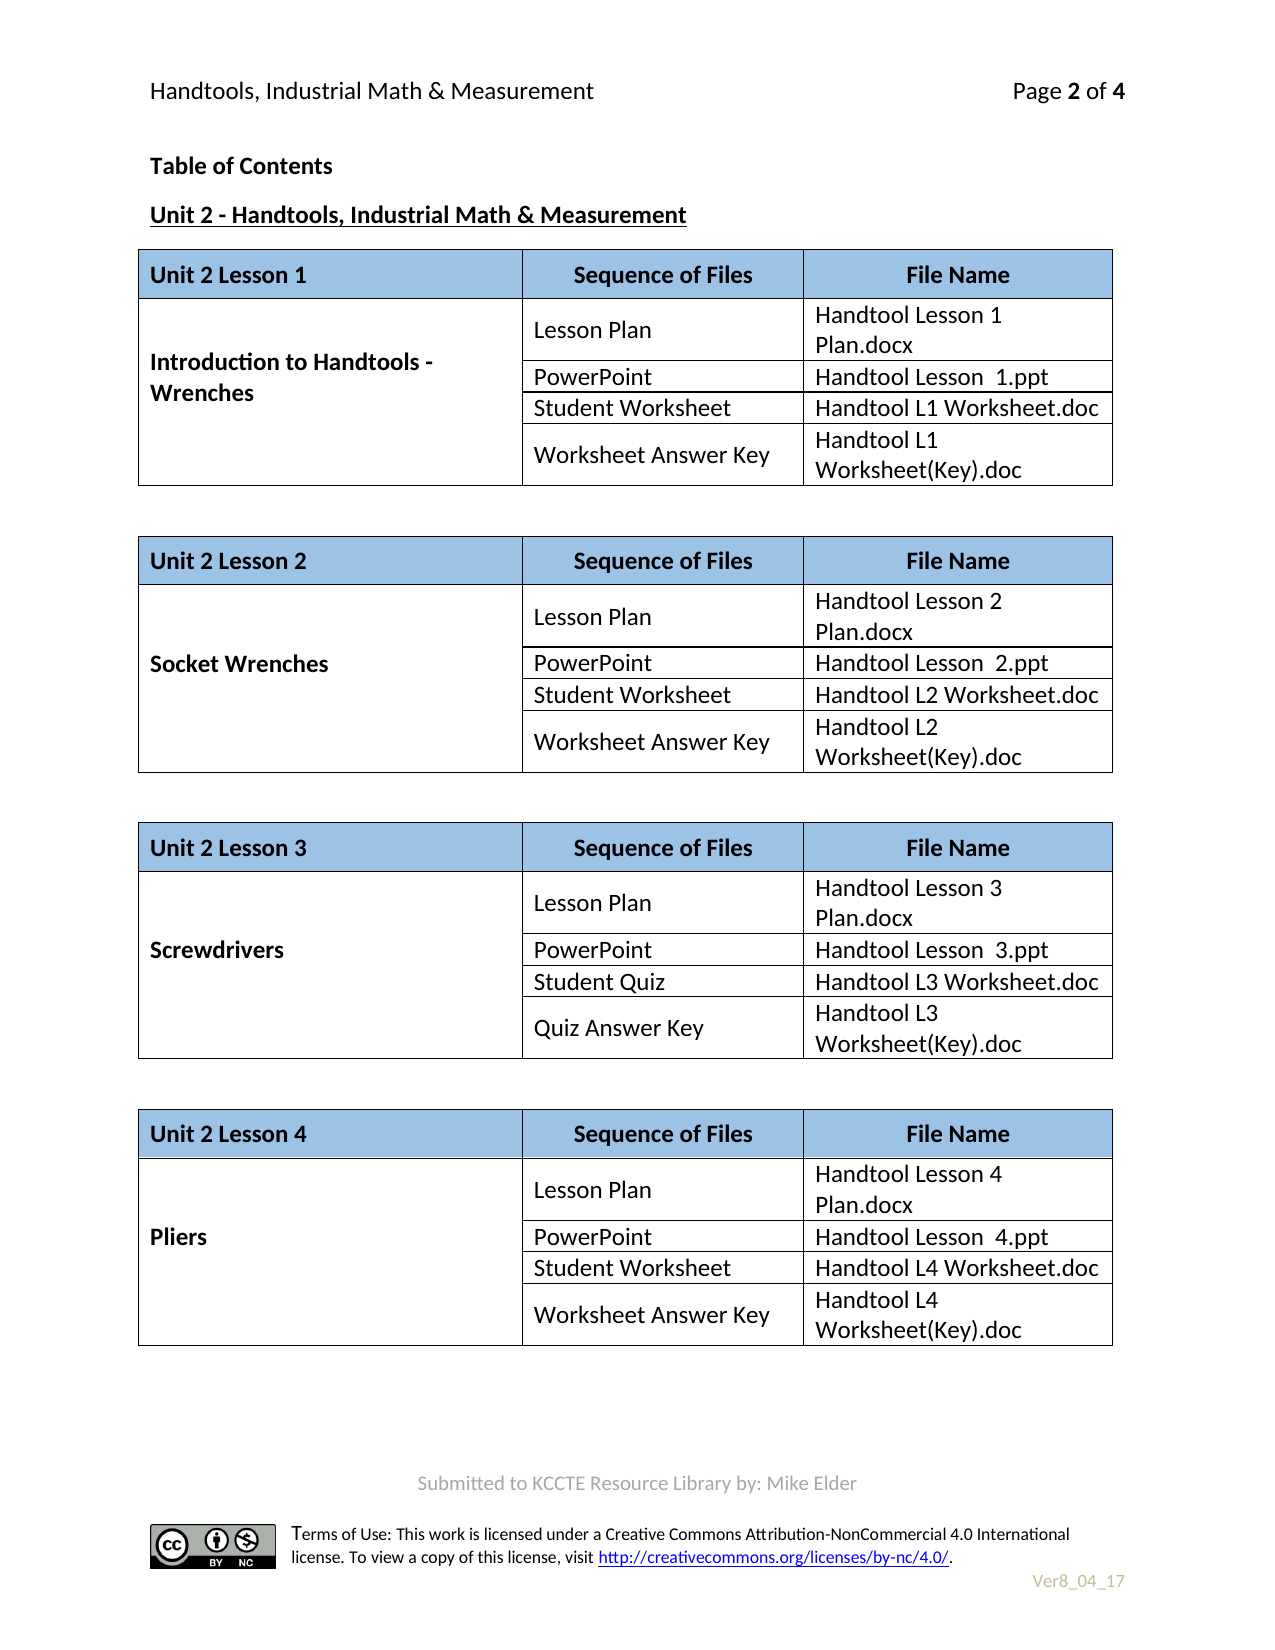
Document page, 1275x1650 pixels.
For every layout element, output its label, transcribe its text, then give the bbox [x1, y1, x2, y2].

table_cell Handtool Lesson 2 Plan.docx [804, 585, 1112, 646]
table_header Unit 2 Lesson 3 [139, 823, 522, 871]
table_header Sequence of Files [523, 1110, 803, 1157]
table_header File Name [804, 250, 1112, 298]
table_cell Handtool L2 Worksheet.doc [804, 679, 1112, 709]
table_header File Name [804, 1110, 1112, 1157]
table_cell PowerPoint [523, 361, 803, 391]
table_cell Student Quiz [523, 966, 803, 996]
table_header Sequence of Files [523, 823, 803, 871]
table_cell Handtool L2 Worksheet(Key).doc [804, 711, 1112, 772]
table_cell Lesson Plan [523, 872, 803, 933]
table_cell PowerPoint [523, 648, 803, 678]
table_cell Quiz Answer Key [523, 997, 803, 1058]
table_cell Worksheet Answer Key [523, 424, 803, 485]
table_cell Worksheet Answer Key [523, 711, 803, 772]
table_cell Screwdrivers [139, 872, 522, 1058]
table_cell Handtool L3 Worksheet.doc [804, 966, 1112, 996]
table_header Unit 2 Lesson 2 [139, 537, 522, 584]
table_cell Handtool Lesson 3.ppt [804, 934, 1112, 964]
table_header Unit 2 Lesson 4 [139, 1110, 522, 1157]
table_cell Lesson Plan [523, 585, 803, 646]
table_cell Student Worksheet [523, 679, 803, 709]
table_cell Handtool Lesson 1.ppt [804, 361, 1112, 391]
table_header Unit 2 Lesson 1 [139, 250, 522, 298]
table_cell Introduction to Handtools - Wrenches [139, 299, 522, 485]
table_cell Worksheet Answer Key [523, 1284, 803, 1345]
table_cell Student Worksheet [523, 393, 803, 423]
table_cell Handtool L1 Worksheet(Key).doc [804, 424, 1112, 485]
table_cell Pliers [139, 1159, 522, 1345]
table_cell Handtool L4 Worksheet.doc [804, 1252, 1112, 1283]
table_cell PowerPoint [523, 1221, 803, 1251]
table_cell Lesson Plan [523, 299, 803, 360]
table_cell Handtool Lesson 2.ppt [804, 648, 1112, 678]
table_cell PowerPoint [523, 934, 803, 964]
table_header File Name [804, 537, 1112, 584]
table_header Sequence of Files [523, 250, 803, 298]
text Unit 2 - Handtools, Industrial Math & Measurement [150, 199, 1125, 230]
table_cell Handtool L1 Worksheet.doc [804, 393, 1112, 423]
table_cell Socket Wrenches [139, 585, 522, 772]
table_cell Handtool L3 Worksheet(Key).doc [804, 997, 1112, 1058]
table_cell Lesson Plan [523, 1159, 803, 1219]
table_cell Handtool Lesson 1 Plan.docx [804, 299, 1112, 360]
table_cell Student Worksheet [523, 1252, 803, 1283]
table_header Sequence of Files [523, 537, 803, 584]
table_cell Handtool L4 Worksheet(Key).doc [804, 1284, 1112, 1345]
text Table of Contents [150, 150, 1125, 181]
table_cell Handtool Lesson 3 Plan.docx [804, 872, 1112, 933]
table_header File Name [804, 823, 1112, 871]
table_cell Handtool Lesson 4.ppt [804, 1221, 1112, 1251]
table_cell Handtool Lesson 4 Plan.docx [804, 1159, 1112, 1219]
